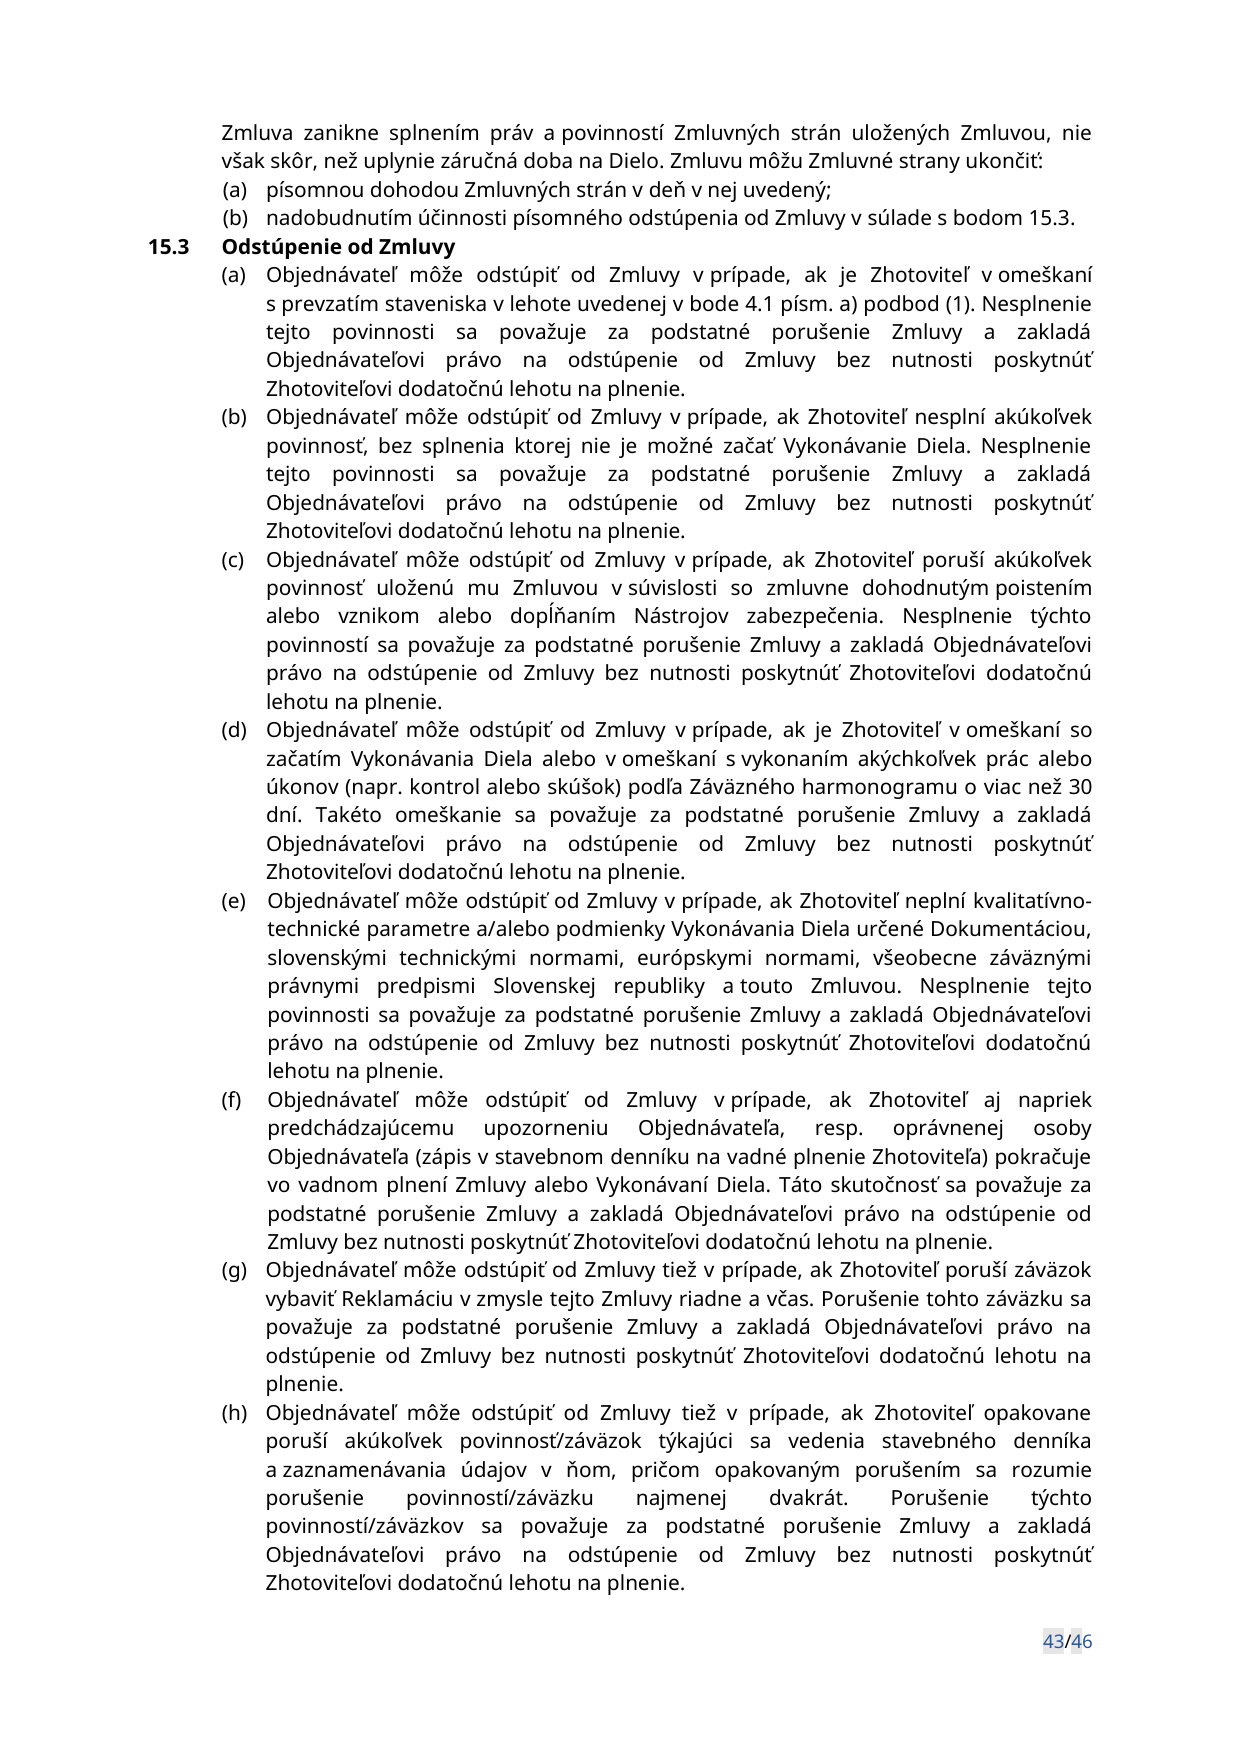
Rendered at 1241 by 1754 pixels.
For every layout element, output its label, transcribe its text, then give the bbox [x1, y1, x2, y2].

list písomnou dohodou Zmluvných strán v deň v nej uvedený; [223, 175, 1093, 203]
list Objednávateľ môže odstúpiť od Zmluvy tiež v prípade, ak Zhotoviteľ poruší záväzok vybaviť Reklamáciu v zmysle tejto Zmluvy riadne a včas. Porušenie tohto záväzku sa považuje za podstatné porušenie Zmluvy a zakladá Objednávateľovi právo na odstúpenie od Zmluvy bez nutnosti poskytnúť Zhotoviteľovi dodatočnú lehotu na plnenie. [222, 1256, 1093, 1398]
list Objednávateľ môže odstúpiť od Zmluvy tiež v prípade, ak Zhotoviteľ opakovane poruší akúkoľvek povinnosť/záväzok týkajúci sa vedenia stavebného denníka a zaznamenávania údajov v ňom, pričom opakovaným porušením sa rozumie porušenie povinností/záväzku najmenej dvakrát. Porušenie týchto povinností/záväzkov sa považuje za podstatné porušenie Zmluvy a zakladá Objednávateľovi právo na odstúpenie od Zmluvy bez nutnosti poskytnúť Zhotoviteľovi dodatočnú lehotu na plnenie. [222, 1398, 1093, 1597]
text Zmluva zanikne splnením práv a povinností Zmluvných strán uložených Zmluvou, nie však skôr, než uplynie záručná doba na Dielo. Zmluvu môžu Zmluvné strany ukončiť: [221, 118, 1093, 175]
text (c) Objednávateľ môže odstúpiť od Zmluvy v prípade, ak Zhotoviteľ poruší akúkoľvek povinnosť uloženú mu Zmluvou v súvislosti so zmluvne dohodnutým poistením alebo vznikom alebo dopĺňaním Nástrojov zabezpečenia. Nesplnenie týchto povinností sa považuje za podstatné porušenie Zmluvy a zakladá Objednávateľovi právo na odstúpenie od Zmluvy bez nutnosti poskytnúť Zhotoviteľovi dodatočnú lehotu na plnenie. [221, 545, 1093, 715]
list Objednávateľ môže odstúpiť od Zmluvy v prípade, ak Zhotoviteľ neplní kvalitatívno-technické parametre a/alebo podmienky Vykonávania Diela určené Dokumentáciou, slovenskými technickými normami, európskymi normami, všeobecne záväznými právnymi predpismi Slovenskej republiky a touto Zmluvou. Nesplnenie tejto povinnosti sa považuje za podstatné porušenie Zmluvy a zakladá Objednávateľovi právo na odstúpenie od Zmluvy bez nutnosti poskytnúť Zhotoviteľovi dodatočnú lehotu na plnenie. [221, 886, 1093, 1085]
text 15.3 Odstúpenie od Zmluvy [148, 232, 1093, 260]
text (a) Objednávateľ môže odstúpiť od Zmluvy v prípade, ak je Zhotoviteľ v omeškaní s prevzatím staveniska v lehote uvedenej v bode 4.1 písm. a) podbod (1). Nesplnenie tejto povinnosti sa považuje za podstatné porušenie Zmluvy a zakladá Objednávateľovi právo na odstúpenie od Zmluvy bez nutnosti poskytnúť Zhotoviteľovi dodatočnú lehotu na plnenie. [221, 260, 1093, 402]
text (d) Objednávateľ môže odstúpiť od Zmluvy v prípade, ak je Zhotoviteľ v omeškaní so začatím Vykonávania Diela alebo v omeškaní s vykonaním akýchkoľvek prác alebo úkonov (napr. kontrol alebo skúšok) podľa Záväzného harmonogramu o viac než 30 dní. Takéto omeškanie sa považuje za podstatné porušenie Zmluvy a zakladá Objednávateľovi právo na odstúpenie od Zmluvy bez nutnosti poskytnúť Zhotoviteľovi dodatočnú lehotu na plnenie. [221, 715, 1093, 886]
list nadobudnutím účinnosti písomného odstúpenia od Zmluvy v súlade s bodom 15.3. [223, 203, 1093, 232]
list Objednávateľ môže odstúpiť od Zmluvy v prípade, ak Zhotoviteľ aj napriek predchádzajúcemu upozorneniu Objednávateľa, resp. oprávnenej osoby Objednávateľa (zápis v stavebnom denníku na vadné plnenie Zhotoviteľa) pokračuje vo vadnom plnení Zmluvy alebo Vykonávaní Diela. Táto skutočnosť sa považuje za podstatné porušenie Zmluvy a zakladá Objednávateľovi právo na odstúpenie od Zmluvy bez nutnosti poskytnúť Zhotoviteľovi dodatočnú lehotu na plnenie. [221, 1085, 1093, 1256]
text (b) Objednávateľ môže odstúpiť od Zmluvy v prípade, ak Zhotoviteľ nesplní akúkoľvek povinnosť, bez splnenia ktorej nie je možné začať Vykonávanie Diela. Nesplnenie tejto povinnosti sa považuje za podstatné porušenie Zmluvy a zakladá Objednávateľovi právo na odstúpenie od Zmluvy bez nutnosti poskytnúť Zhotoviteľovi dodatočnú lehotu na plnenie. [221, 402, 1093, 545]
